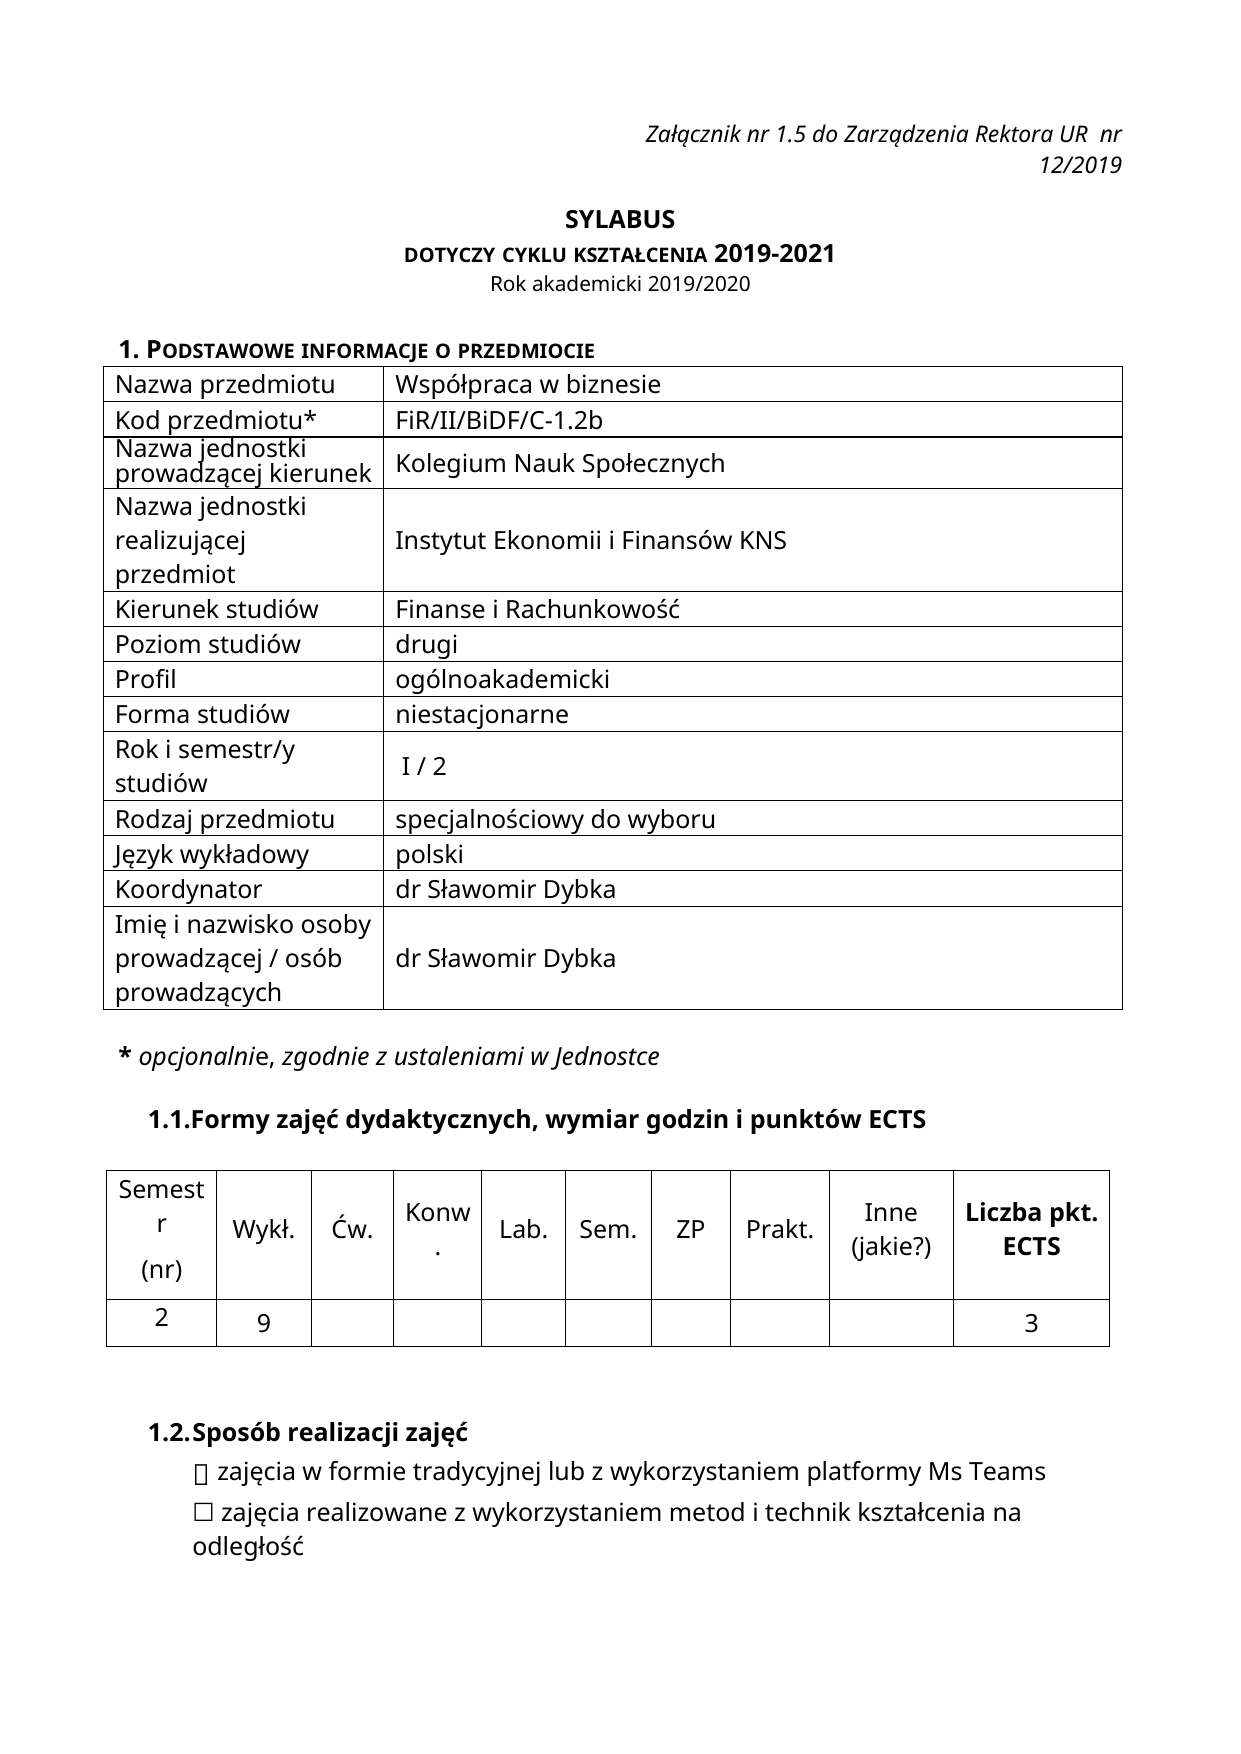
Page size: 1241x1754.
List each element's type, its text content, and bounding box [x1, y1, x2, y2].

table_cell Koordynator [104, 871, 383, 906]
table_cell Rok i semestr/y studiów [104, 732, 383, 800]
table_cell Rodzaj przedmiotu [104, 801, 383, 835]
text 1.2. Sposób realizacji zajęć [148, 1415, 1122, 1449]
table_header Ćw. [312, 1171, 393, 1298]
table_cell Język wykładowy [104, 836, 383, 870]
table_cell [652, 1300, 730, 1346]
table_cell drugi [384, 627, 1122, 661]
table_cell [830, 1300, 953, 1346]
table_header Konw. [394, 1171, 481, 1298]
text  zajęcia w formie tradycyjnej lub z wykorzystaniem platformy Ms Teams [192, 1449, 1122, 1494]
table_cell Finanse i Rachunkowość [384, 592, 1122, 626]
table_cell 3 [954, 1300, 1109, 1346]
table_cell niestacjonarne [384, 697, 1122, 731]
table_cell [312, 1300, 393, 1346]
table_cell Kod przedmiotu* [104, 402, 383, 436]
table_header Nazwa przedmiotu [104, 367, 383, 401]
table_cell Kierunek studiów [104, 592, 383, 626]
table_cell Kolegium Nauk Społecznych [384, 438, 1122, 487]
table_cell dr Sławomir Dybka [384, 907, 1122, 1009]
table_cell [482, 1300, 565, 1346]
table_header Wykł. [217, 1171, 311, 1298]
table_cell Nazwa jednostki realizującej przedmiot [104, 489, 383, 591]
table_cell [394, 1300, 481, 1346]
table_cell dr Sławomir Dybka [384, 871, 1122, 906]
table_header Inne (jakie?) [830, 1171, 953, 1298]
table_cell I / 2 [384, 732, 1122, 800]
table_header Lab. [482, 1171, 565, 1298]
table_cell Forma studiów [104, 697, 383, 731]
table_cell Poziom studiów [104, 627, 383, 661]
table_cell 9 [217, 1300, 311, 1346]
text 1.1.Formy zajęć dydaktycznych, wymiar godzin i punktów ECTS [148, 1102, 1122, 1136]
table_header Współpraca w biznesie [384, 367, 1122, 401]
text dotyczy cyklu kształcenia 2019-2021 [118, 236, 1122, 269]
table_header Semestr (nr) [107, 1171, 216, 1298]
table_header Liczba pkt. ECTS [954, 1171, 1109, 1298]
table_cell Instytut Ekonomii i Finansów KNS [384, 489, 1122, 591]
table_header Sem. [566, 1171, 651, 1298]
table_header ZP [652, 1171, 730, 1298]
table_cell ogólnoakademicki [384, 662, 1122, 696]
table_cell FiR/II/BiDF/C-1.2b [384, 402, 1122, 436]
text Rok akademicki 2019/2020 [118, 269, 1122, 298]
table_cell specjalnościowy do wyboru [384, 801, 1122, 835]
table_cell [566, 1300, 651, 1346]
text Załącznik nr 1.5 do Zarządzenia Rektora UR nr 12/2019 [118, 118, 1122, 181]
table_cell polski [384, 836, 1122, 870]
table_cell Profil [104, 662, 383, 696]
table_cell 2 [107, 1300, 216, 1346]
table_header Prakt. [731, 1171, 829, 1298]
text ☐ zajęcia realizowane z wykorzystaniem metod i technik kształcenia na odległość [192, 1494, 1122, 1562]
text 1. Podstawowe informacje o przedmiocie [118, 332, 1122, 366]
table_cell Imię i nazwisko osoby prowadzącej / osób prowadzących [104, 907, 383, 1009]
table_cell [731, 1300, 829, 1346]
text SYLABUS [118, 201, 1122, 236]
text * opcjonalnie, zgodnie z ustaleniami w Jednostce [118, 1039, 1122, 1073]
table_cell Nazwa jednostki prowadzącej kierunek [104, 438, 383, 487]
